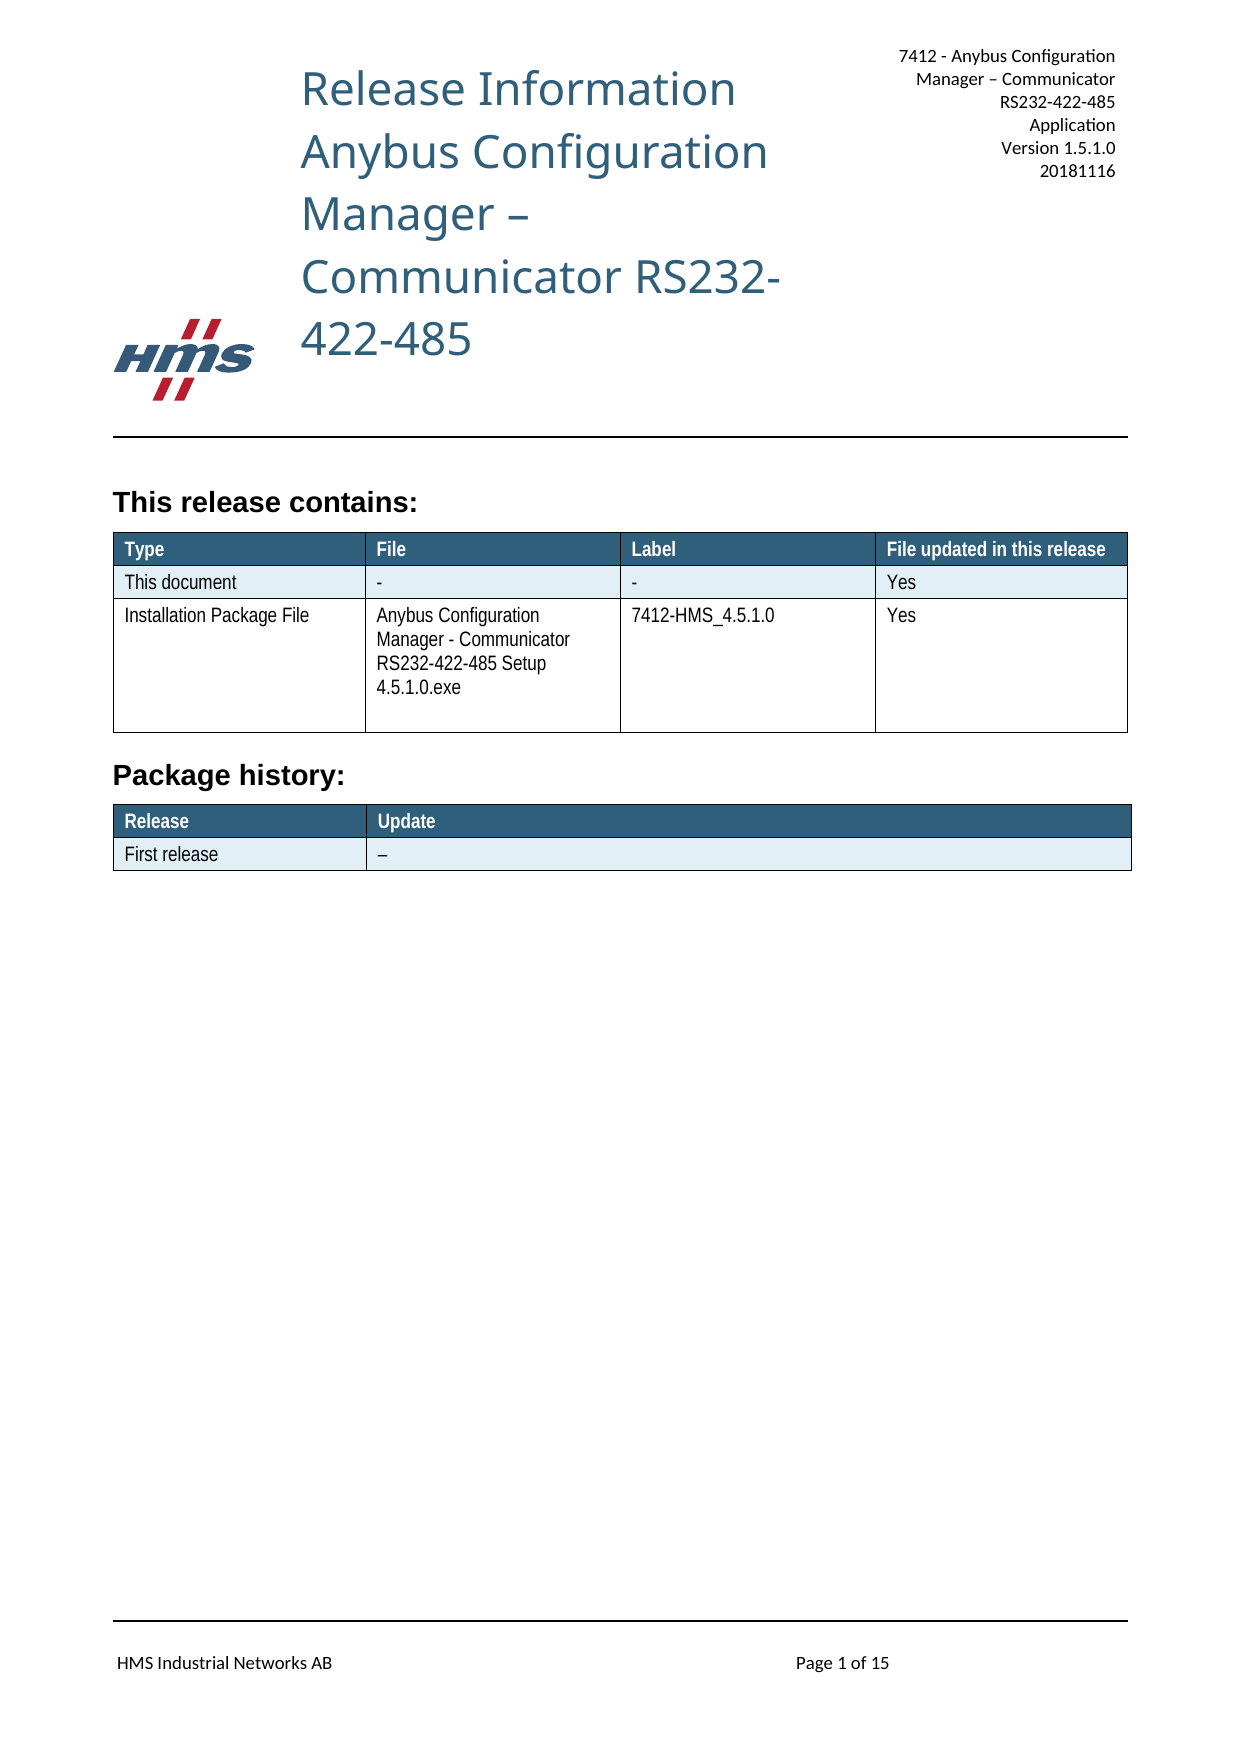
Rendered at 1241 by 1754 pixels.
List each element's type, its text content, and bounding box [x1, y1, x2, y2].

table_cell [114, 599, 365, 732]
table_header File [366, 533, 620, 565]
table_cell - [366, 566, 620, 598]
table_cell This document [114, 566, 365, 598]
table_cell [621, 599, 875, 732]
text Package history: [112, 758, 1128, 791]
table_cell - [621, 566, 875, 598]
table_header File updated in this release [876, 533, 1127, 565]
table_header Release [114, 805, 366, 837]
table_cell – [367, 838, 1131, 870]
table_cell First release [114, 838, 366, 870]
table_header Label [621, 533, 875, 565]
table_cell [366, 599, 620, 732]
text This release contains: [112, 486, 1128, 519]
table_header Type [114, 533, 365, 565]
table_header Update [367, 805, 1131, 837]
